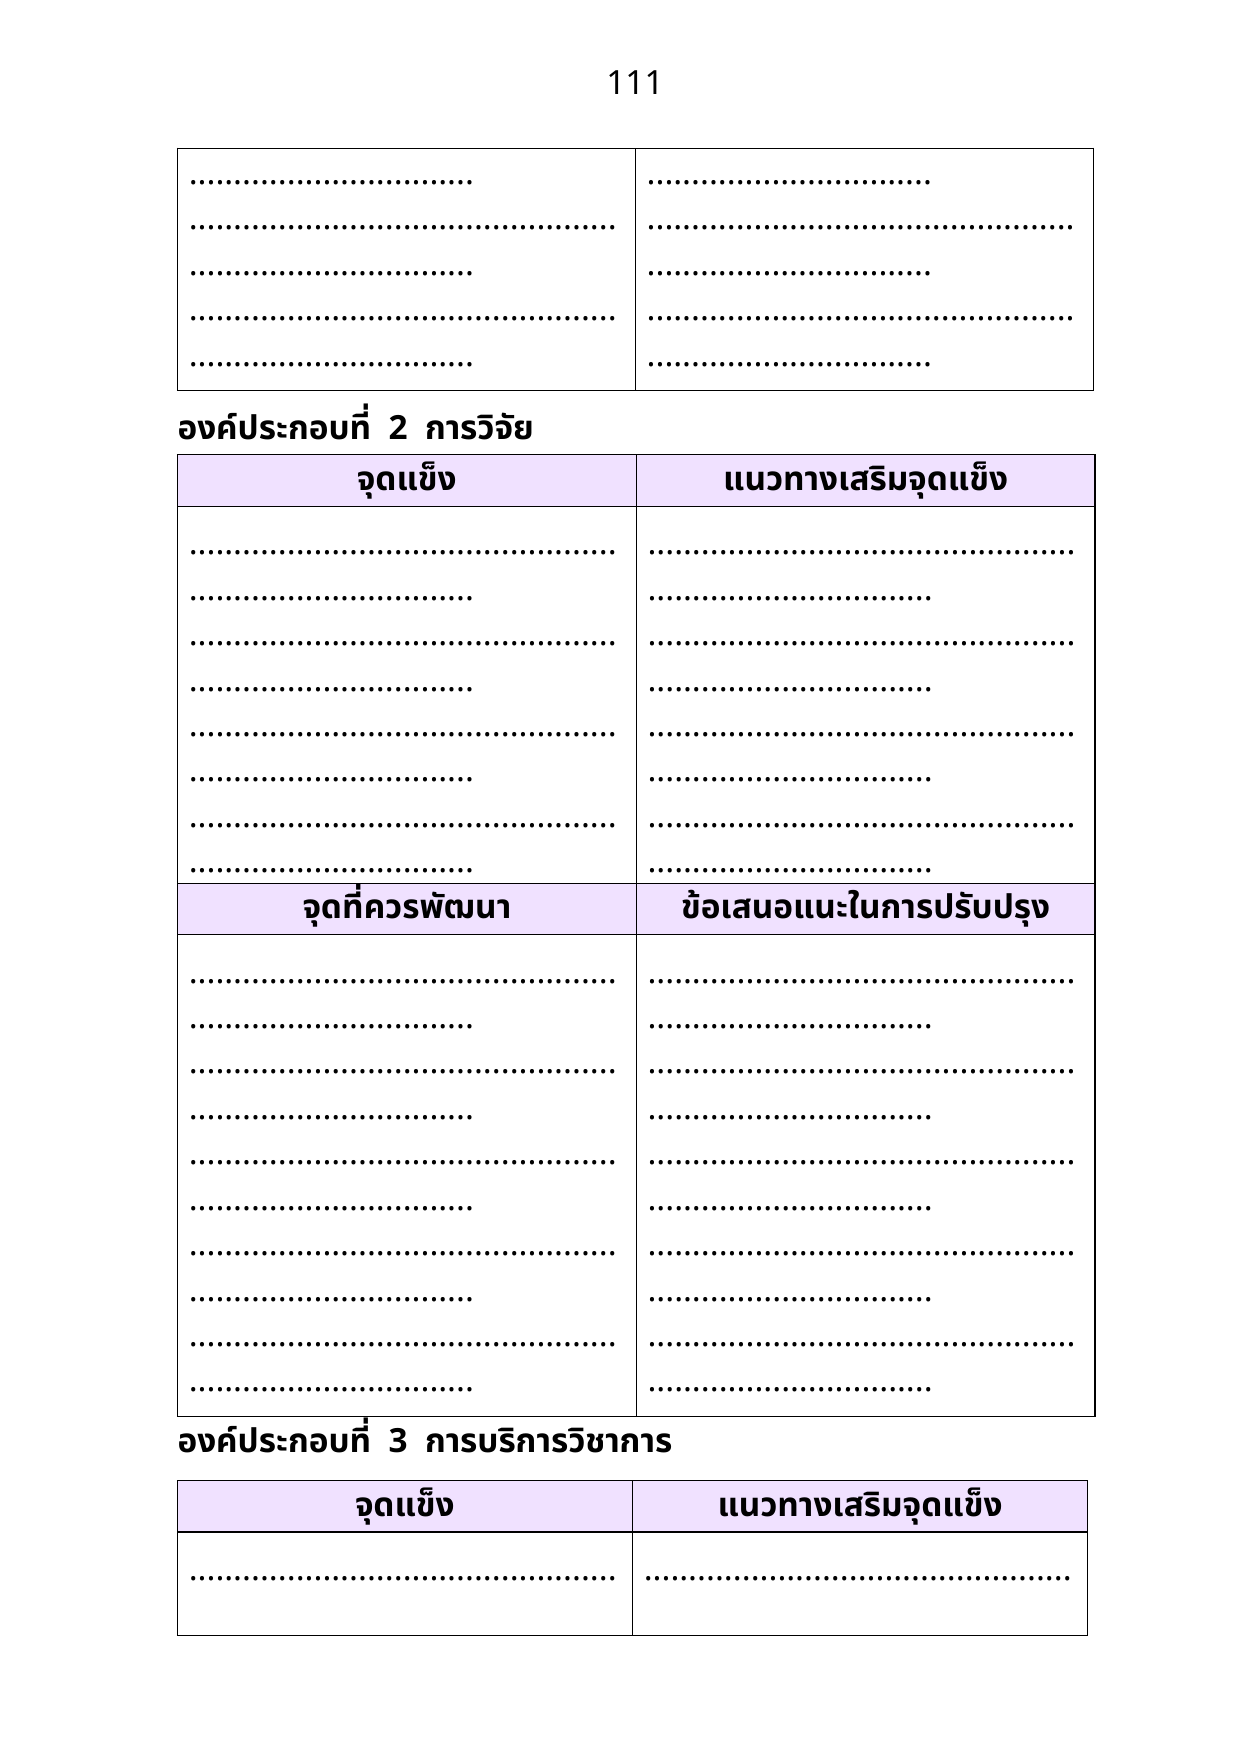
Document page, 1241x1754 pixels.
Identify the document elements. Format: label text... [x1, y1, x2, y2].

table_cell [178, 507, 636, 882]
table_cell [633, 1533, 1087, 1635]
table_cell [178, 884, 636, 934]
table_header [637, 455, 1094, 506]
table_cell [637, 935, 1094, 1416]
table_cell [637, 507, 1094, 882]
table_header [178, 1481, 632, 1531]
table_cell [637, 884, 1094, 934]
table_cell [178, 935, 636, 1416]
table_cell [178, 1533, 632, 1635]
text องค์ประกอบที่ 2 การวิจัย [177, 403, 1092, 454]
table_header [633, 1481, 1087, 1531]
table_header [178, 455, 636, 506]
text องค์ประกอบที่ 3 การบริการวิชาการ [177, 1417, 1092, 1467]
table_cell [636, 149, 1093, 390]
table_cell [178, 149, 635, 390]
